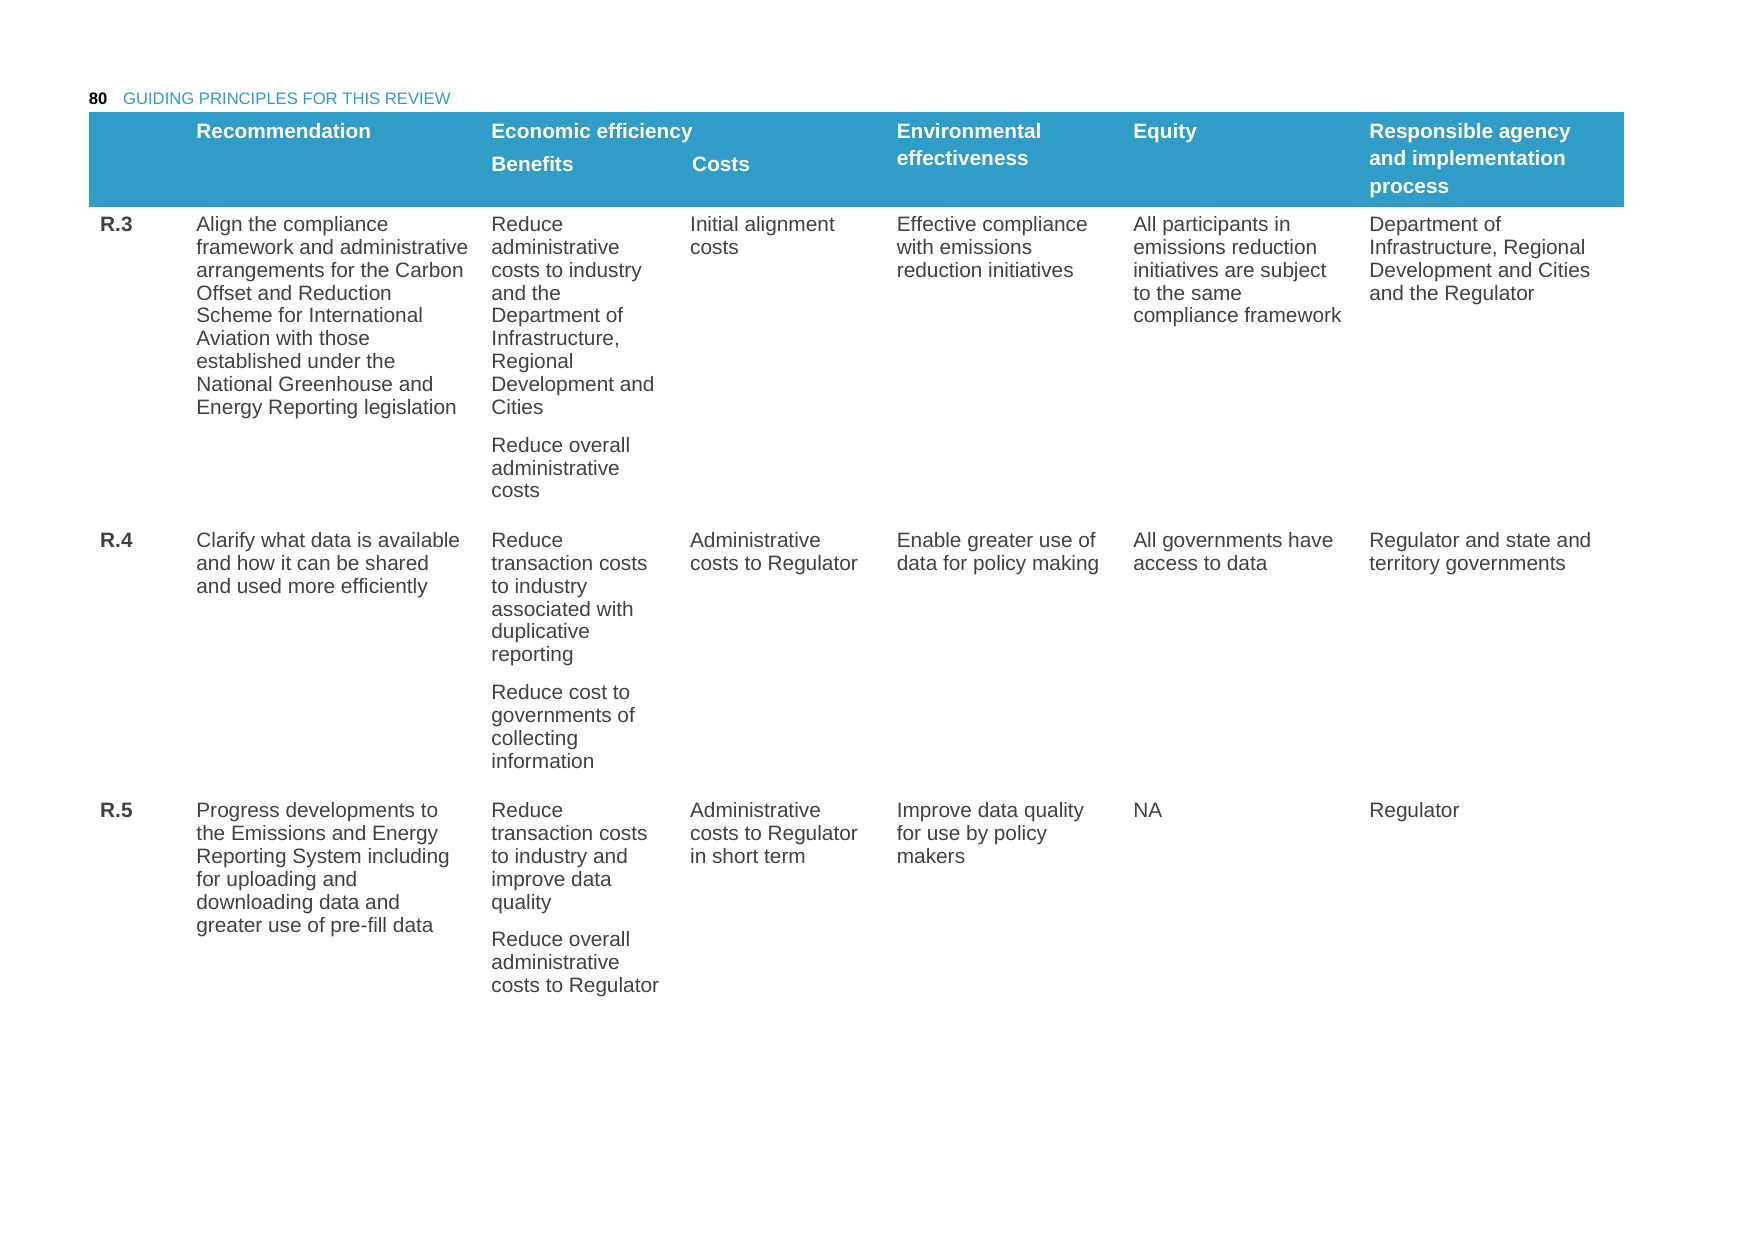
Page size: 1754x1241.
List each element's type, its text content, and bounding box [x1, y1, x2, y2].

table_cell Progress developments to the Emissions and Energy Reporting System including for uploading and downloading data and greater use of pre-fill data [185, 793, 480, 1017]
table_cell Reduce transaction costs to industry and improve data quality Reduce overall administrative costs to Regulator [480, 793, 679, 1017]
table_cell Reduce transaction costs to industry associated with duplicative reporting Reduce cost to governments of collecting information [480, 523, 679, 793]
table_cell Enable greater use of data for policy making [885, 523, 1122, 793]
table_cell Effective compliance with emissions reduction initiatives [885, 207, 1122, 523]
table_cell Regulator [1358, 793, 1624, 1017]
table_cell Administrative costs to Regulator [679, 523, 885, 793]
table_cell Clarify what data is available and how it can be shared and used more efficiently [185, 523, 480, 793]
table_cell R.4 [89, 523, 185, 793]
table_header Recommendation [185, 112, 480, 207]
table_header [89, 112, 185, 207]
table_header Responsible agency and implementation process [1358, 112, 1624, 207]
table_cell Align the compliance framework and administrative arrangements for the Carbon Offset and Reduction Scheme for International Aviation with those established under the National Greenhouse and Energy Reporting legislation [185, 207, 480, 523]
table_header Economic efficiency Benefits Costs [480, 112, 885, 207]
table_cell Improve data quality for use by policy makers [885, 793, 1122, 1017]
table_cell Reduce administrative costs to industry and the Department of Infrastructure, Regional Development and Cities Reduce overall administrative costs [480, 207, 679, 523]
table_cell NA [1122, 793, 1358, 1017]
table_header Environmental effectiveness [885, 112, 1122, 207]
table_cell Regulator and state and territory governments [1358, 523, 1624, 793]
table_cell All governments have access to data [1122, 523, 1358, 793]
table_cell R.3 [89, 207, 185, 523]
table_header Equity [1122, 112, 1358, 207]
table_cell All participants in emissions reduction initiatives are subject to the same compliance framework [1122, 207, 1358, 523]
table_cell Department of Infrastructure, Regional Development and Cities and the Regulator [1358, 207, 1624, 523]
table_cell R.5 [89, 793, 185, 1017]
table_cell Initial alignment costs [679, 207, 885, 523]
table_cell Administrative costs to Regulator in short term [679, 793, 885, 1017]
